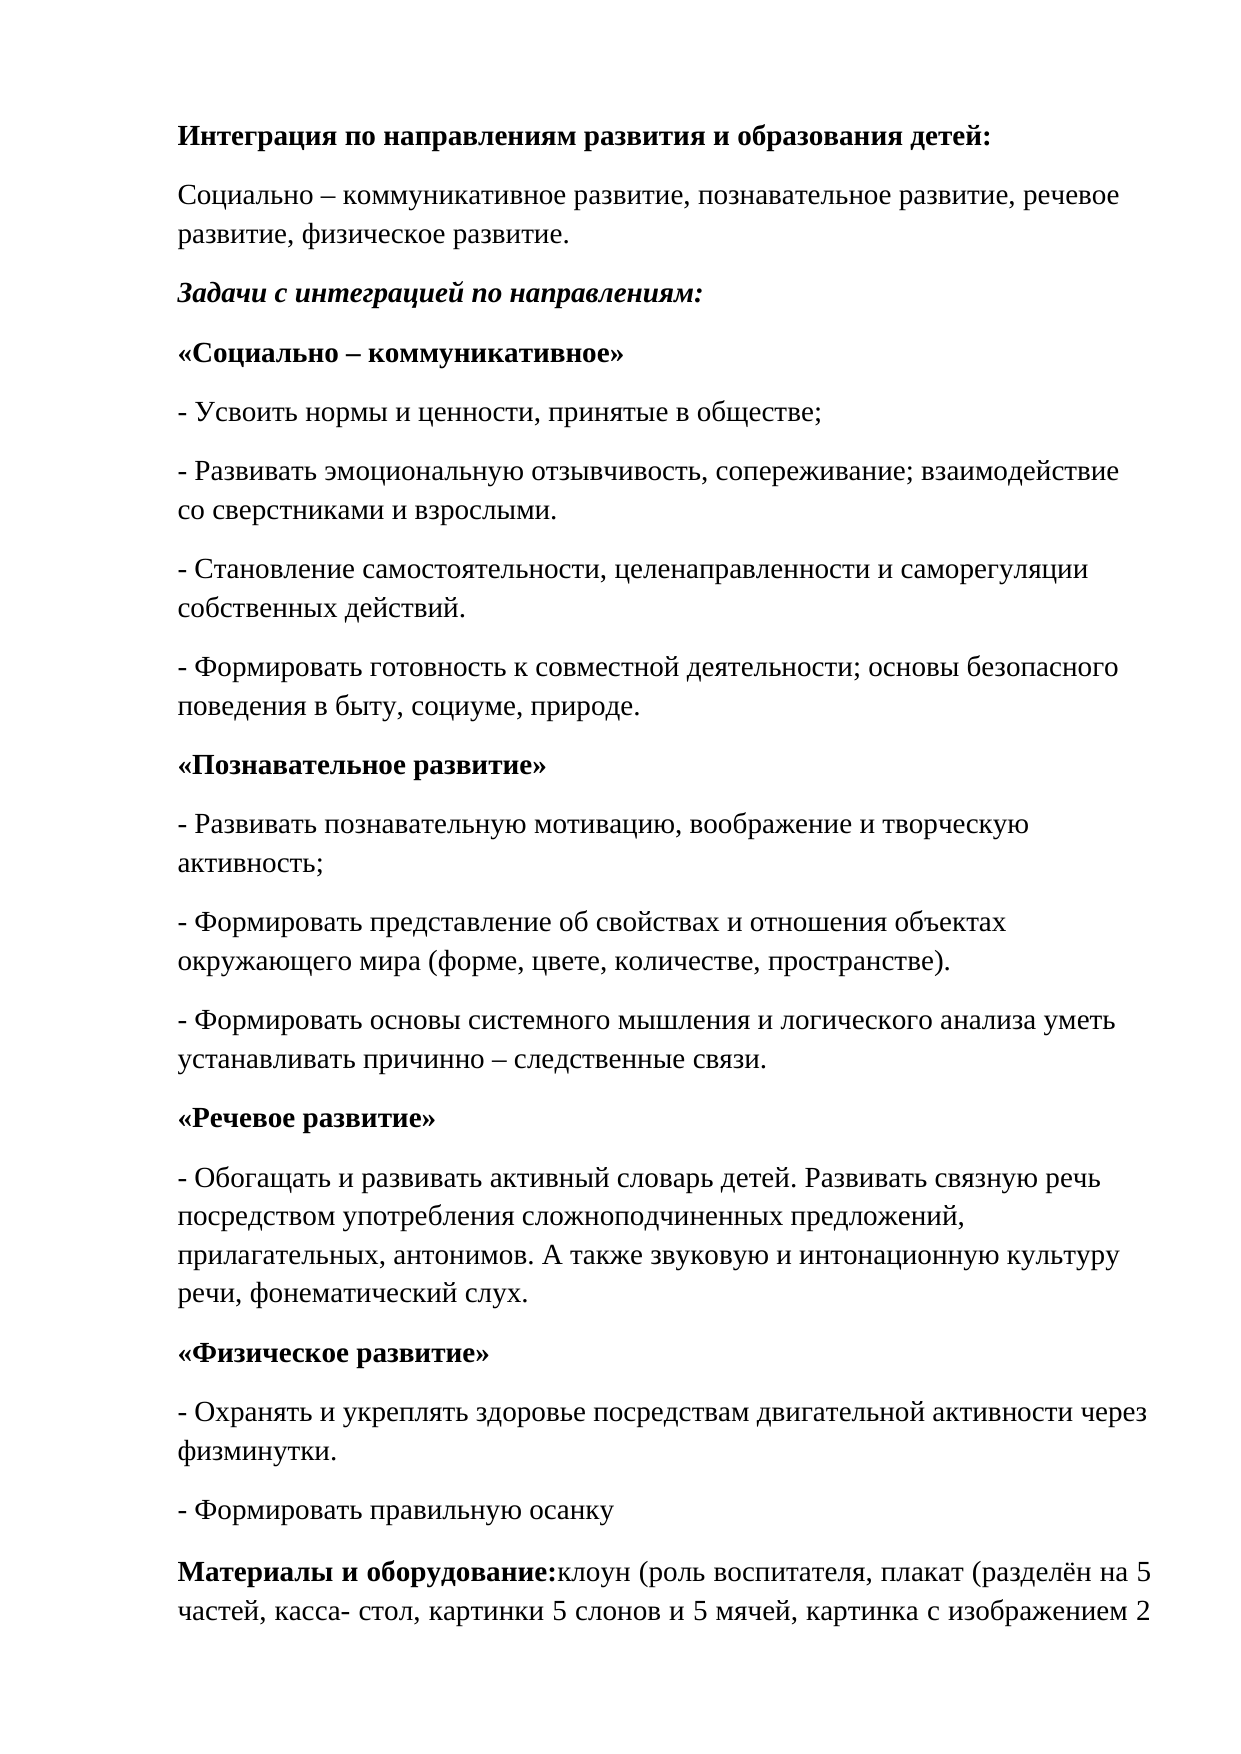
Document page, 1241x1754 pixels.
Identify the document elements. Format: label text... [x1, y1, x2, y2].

text «Физическое развитие» [177, 1335, 1152, 1368]
text - Охранять и укреплять здоровье посредствам двигательной активности через физминутки. [177, 1394, 1152, 1466]
text «Социально – коммуникативное» [177, 335, 1152, 368]
text - Формировать готовность к совместной деятельности; основы безопасного поведения в быту, социуме, природе. [177, 649, 1152, 721]
text - Усвоить нормы и ценности, принятые в обществе; [177, 394, 1152, 428]
text - Развивать эмоциональную отзывчивость, сопереживание; взаимодействие со сверстниками и взрослыми. [177, 453, 1152, 526]
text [177, 1554, 1152, 1626]
text - Формировать правильную осанку [177, 1492, 1152, 1526]
text Социально – коммуникативное развитие, познавательное развитие, речевое развитие, физическое развитие. [177, 177, 1152, 249]
text - Становление самостоятельности, целенаправленности и саморегуляции собственных действий. [177, 551, 1152, 623]
text «Речевое развитие» [177, 1100, 1152, 1134]
text - Обогащать и развивать активный словарь детей. Развивать связную речь посредством употребления сложноподчиненных предложений, прилагательных, антонимов. А также звуковую и интонационную культуру речи, фонематический слух. [177, 1160, 1152, 1309]
text «Познавательное развитие» [177, 747, 1152, 781]
text Задачи с интеграцией по направлениям: [177, 275, 1152, 309]
text - Формировать основы системного мышления и логического анализа уметь устанавливать причинно – следственные связи. [177, 1002, 1152, 1074]
text Интеграция по направлениям развития и образования детей: [177, 118, 1152, 152]
text - Развивать познавательную мотивацию, воображение и творческую активность; [177, 807, 1152, 879]
text - Формировать представление об свойствах и отношения объектах окружающего мира (форме, цвете, количестве, пространстве). [177, 904, 1152, 977]
